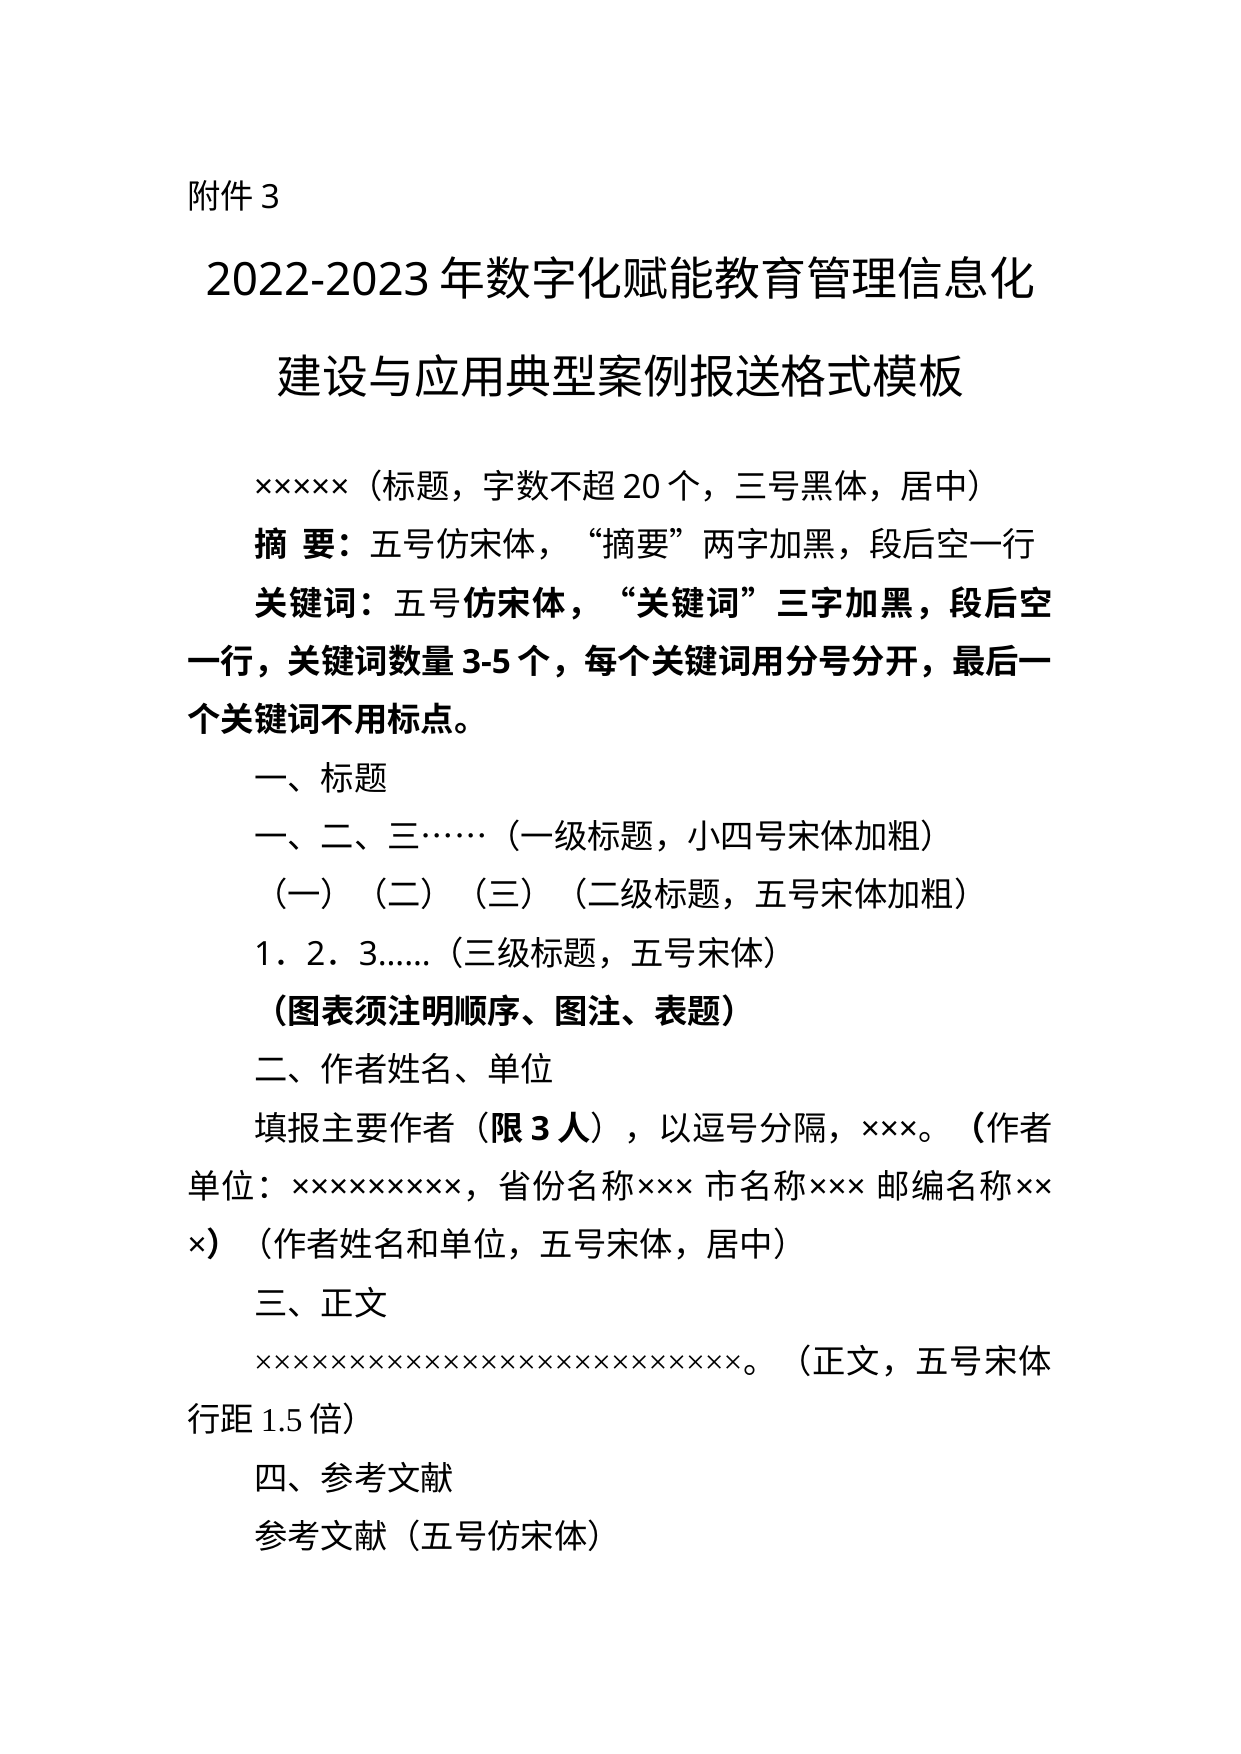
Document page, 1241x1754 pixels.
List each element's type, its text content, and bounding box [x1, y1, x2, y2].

text 摘 要：五号仿宋体，“摘要”两字加黑，段后空一行 [187, 510, 1053, 568]
text ××××××××××××××××××××××××××。（正文，五号宋体，行距1.5倍） [187, 1327, 1053, 1443]
text 2022-2023年数字化赋能教育管理信息化 [187, 227, 1053, 324]
text （图表须注明顺序、图注、表题） [187, 977, 1053, 1035]
text ×××××（标题，字数不超20个，三号黑体，居中） [187, 452, 1053, 510]
text 一、标题 [187, 743, 1053, 802]
text 三、正文 [187, 1268, 1053, 1327]
text 建设与应用典型案例报送格式模板 [187, 324, 1053, 422]
text 1．2．3……（三级标题，五号宋体） [187, 918, 1053, 977]
text 二、作者姓名、单位 [187, 1035, 1053, 1093]
text 附件3 [187, 162, 1053, 227]
text （一）（二）（三）（二级标题，五号宋体加粗） [187, 860, 1053, 918]
text 参考文献（五号仿宋体） [187, 1502, 1053, 1560]
text 关键词：五号仿宋体，“关键词”三字加黑，段后空一行，关键词数量3-5个，每个关键词用分号分开，最后一个关键词不用标点。 [187, 568, 1053, 743]
text 四、参考文献 [187, 1443, 1053, 1502]
text 填报主要作者（限3人），以逗号分隔，×××。（作者单位：×××××××××，省份名称××× 市名称××× 邮编名称×××）（作者姓名和单位，五号宋体，居中） [187, 1093, 1053, 1268]
text 一、二、三……（一级标题，小四号宋体加粗） [187, 802, 1053, 860]
